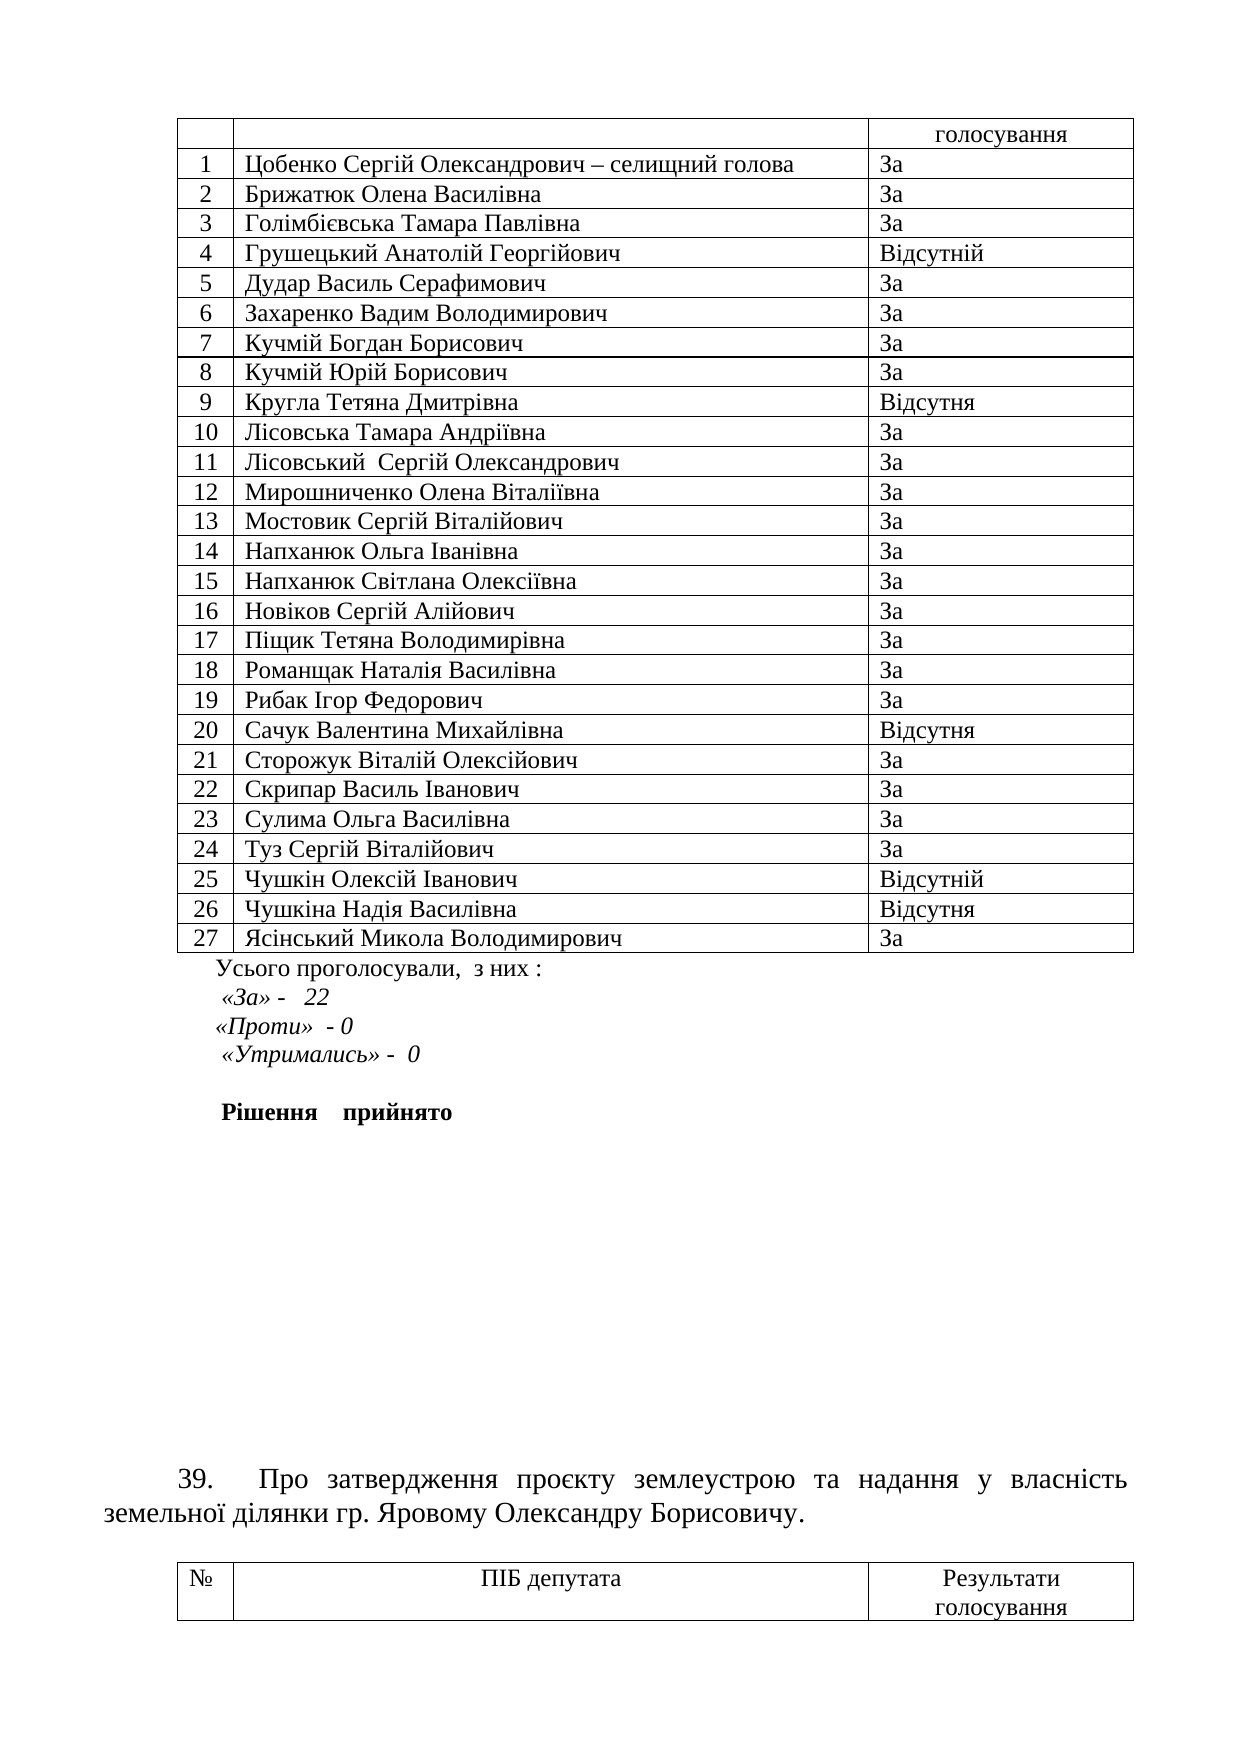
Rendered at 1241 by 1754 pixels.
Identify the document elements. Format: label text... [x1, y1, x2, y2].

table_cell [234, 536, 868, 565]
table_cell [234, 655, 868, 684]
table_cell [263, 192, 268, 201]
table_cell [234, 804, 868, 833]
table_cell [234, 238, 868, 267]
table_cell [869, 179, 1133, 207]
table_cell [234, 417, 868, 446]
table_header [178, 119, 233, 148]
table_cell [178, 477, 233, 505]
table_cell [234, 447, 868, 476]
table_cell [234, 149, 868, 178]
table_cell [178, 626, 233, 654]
list «Проти» - 0 [215, 1011, 1152, 1039]
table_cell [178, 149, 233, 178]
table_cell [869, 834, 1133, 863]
list Про затвердження проєкту землеустрою та надання у власність земельної ділянки гр. Яровому Олександру Борисовичу. [103, 1461, 1128, 1528]
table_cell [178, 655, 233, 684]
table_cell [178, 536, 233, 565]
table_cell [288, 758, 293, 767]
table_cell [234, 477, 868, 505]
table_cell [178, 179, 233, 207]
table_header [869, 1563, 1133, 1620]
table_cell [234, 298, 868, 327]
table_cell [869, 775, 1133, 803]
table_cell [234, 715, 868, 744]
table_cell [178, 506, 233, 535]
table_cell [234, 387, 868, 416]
list «За» - 22 [215, 982, 1152, 1011]
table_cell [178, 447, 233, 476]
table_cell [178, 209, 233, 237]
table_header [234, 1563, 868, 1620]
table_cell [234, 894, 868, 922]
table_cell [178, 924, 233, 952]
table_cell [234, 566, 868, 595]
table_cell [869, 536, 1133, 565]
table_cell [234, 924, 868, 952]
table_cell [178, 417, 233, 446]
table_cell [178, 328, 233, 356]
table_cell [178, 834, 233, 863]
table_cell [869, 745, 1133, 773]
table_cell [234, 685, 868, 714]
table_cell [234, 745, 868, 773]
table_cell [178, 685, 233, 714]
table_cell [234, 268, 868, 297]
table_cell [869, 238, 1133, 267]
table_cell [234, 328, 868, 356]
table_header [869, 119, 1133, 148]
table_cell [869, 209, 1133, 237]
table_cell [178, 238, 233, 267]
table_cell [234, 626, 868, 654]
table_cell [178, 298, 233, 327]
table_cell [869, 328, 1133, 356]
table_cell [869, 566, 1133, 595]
list Усього проголосували, з них : [215, 953, 1152, 982]
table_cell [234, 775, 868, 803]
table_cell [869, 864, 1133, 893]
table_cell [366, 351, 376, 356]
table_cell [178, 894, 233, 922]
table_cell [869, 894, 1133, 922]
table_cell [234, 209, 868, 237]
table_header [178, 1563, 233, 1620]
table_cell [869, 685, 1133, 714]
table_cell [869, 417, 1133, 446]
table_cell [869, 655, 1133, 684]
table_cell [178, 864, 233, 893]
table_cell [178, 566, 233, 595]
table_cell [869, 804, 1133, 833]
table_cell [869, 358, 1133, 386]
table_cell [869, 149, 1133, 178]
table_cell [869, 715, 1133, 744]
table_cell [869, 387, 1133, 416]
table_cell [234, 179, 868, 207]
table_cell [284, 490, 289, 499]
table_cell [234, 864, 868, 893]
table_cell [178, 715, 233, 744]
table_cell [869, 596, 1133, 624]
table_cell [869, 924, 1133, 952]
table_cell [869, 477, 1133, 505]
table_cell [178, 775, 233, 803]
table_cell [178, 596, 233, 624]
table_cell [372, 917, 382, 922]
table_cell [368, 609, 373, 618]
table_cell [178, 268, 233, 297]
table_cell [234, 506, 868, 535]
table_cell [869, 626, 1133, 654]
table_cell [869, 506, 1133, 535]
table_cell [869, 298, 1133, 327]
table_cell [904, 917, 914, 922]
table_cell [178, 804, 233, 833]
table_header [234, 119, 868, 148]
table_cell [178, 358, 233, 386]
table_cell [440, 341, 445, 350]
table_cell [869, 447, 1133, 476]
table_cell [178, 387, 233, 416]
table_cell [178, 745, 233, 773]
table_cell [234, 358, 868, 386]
list Рішення прийнято [215, 1097, 1152, 1126]
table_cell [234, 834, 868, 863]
list «Утримались» - 0 [215, 1039, 1152, 1068]
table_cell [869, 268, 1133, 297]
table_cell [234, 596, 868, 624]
